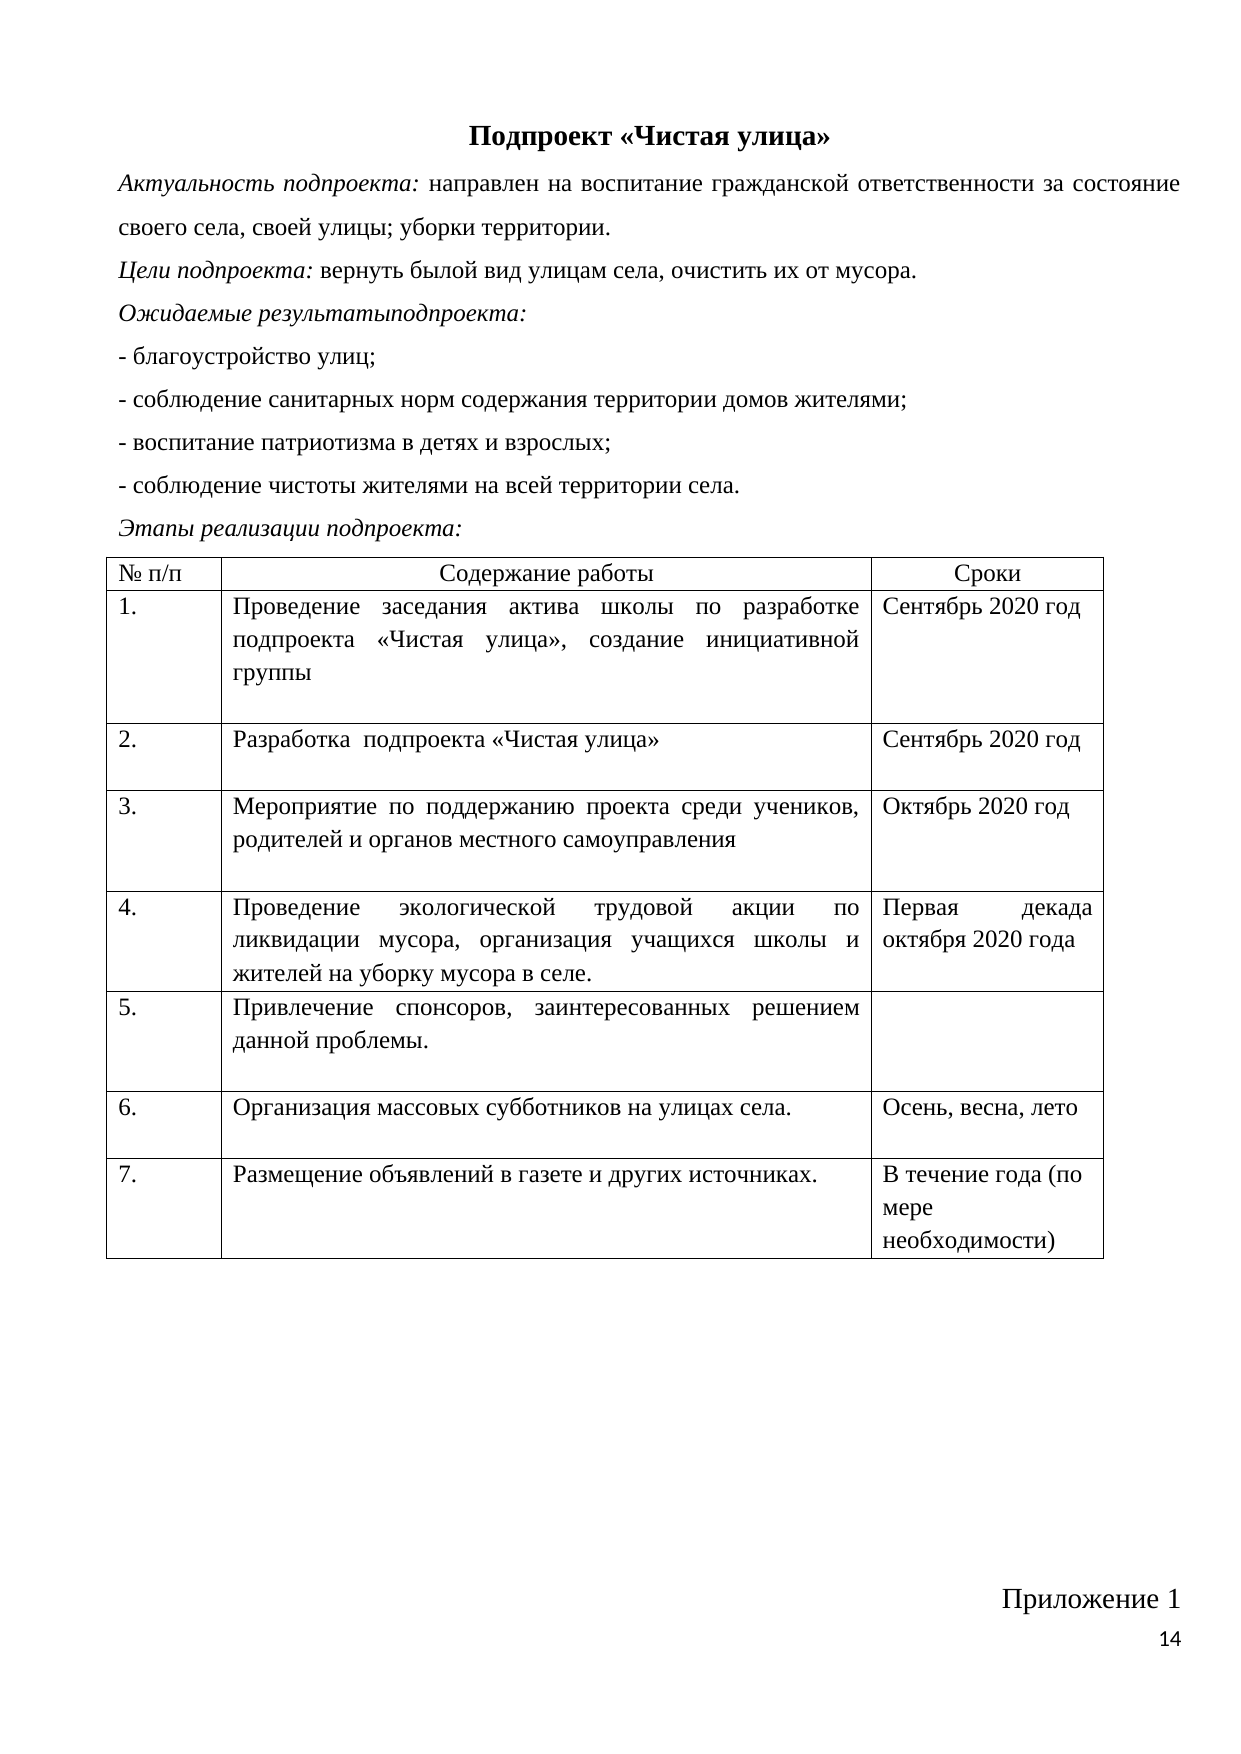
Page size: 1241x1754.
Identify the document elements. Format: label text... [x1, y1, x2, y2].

table_cell Организация массовых субботников на улицах села. [222, 1092, 871, 1158]
table_header № п/п [107, 558, 221, 590]
table_cell Первая декада октября 2020 года [872, 892, 1103, 991]
table_cell Разработка подпроекта «Чистая улица» [222, 724, 871, 790]
table_cell Сентябрь 2020 год [872, 724, 1103, 790]
table_cell Октябрь 2020 год [872, 791, 1103, 891]
text Актуальность подпроекта: направлен на воспитание гражданской ответственности за состояние своего села, своей улицы; уборки территории. [118, 168, 1181, 240]
table_cell Сентябрь 2020 год [872, 591, 1103, 723]
text Этапы реализации подпроекта: [118, 513, 1181, 542]
table_cell Мероприятие по поддержанию проекта среди учеников, родителей и органов местного самоуправления [222, 791, 871, 891]
table_cell 7. [107, 1159, 221, 1257]
text Приложение 1 [118, 1581, 1181, 1614]
text - благоустройство улиц; [118, 341, 1181, 370]
text - соблюдение чистоты жителями на всей территории села. [118, 470, 1181, 499]
text - соблюдение санитарных норм содержания территории домов жителями; [118, 384, 1181, 413]
table_cell [872, 992, 1103, 1091]
table_cell 4. [107, 892, 221, 991]
table_cell 6. [107, 1092, 221, 1158]
table_cell 1. [107, 591, 221, 723]
table_cell 5. [107, 992, 221, 1091]
text - воспитание патриотизма в детях и взрослых; [118, 427, 1181, 456]
text Ожидаемые результатыподпроекта: [118, 298, 1181, 327]
table_header Содержание работы [222, 558, 871, 590]
table_cell 2. [107, 724, 221, 790]
table_cell Проведение экологической трудовой акции по ликвидации мусора, организация учащихся школы и жителей на уборку мусора в селе. [222, 892, 871, 991]
table_header Сроки [872, 558, 1103, 590]
table_cell Размещение объявлений в газете и других источниках. [222, 1159, 871, 1257]
text Подпроект «Чистая улица» [118, 118, 1181, 152]
table_cell Проведение заседания актива школы по разработке подпроекта «Чистая улица», создание инициативной группы [222, 591, 871, 723]
table_cell В течение года (по мере необходимости) [872, 1159, 1103, 1257]
table_cell 3. [107, 791, 221, 891]
table_cell Осень, весна, лето [872, 1092, 1103, 1158]
table_cell Привлечение спонсоров, заинтересованных решением данной проблемы. [222, 992, 871, 1091]
text Цели подпроекта: вернуть былой вид улицам села, очистить их от мусора. [118, 255, 1181, 283]
